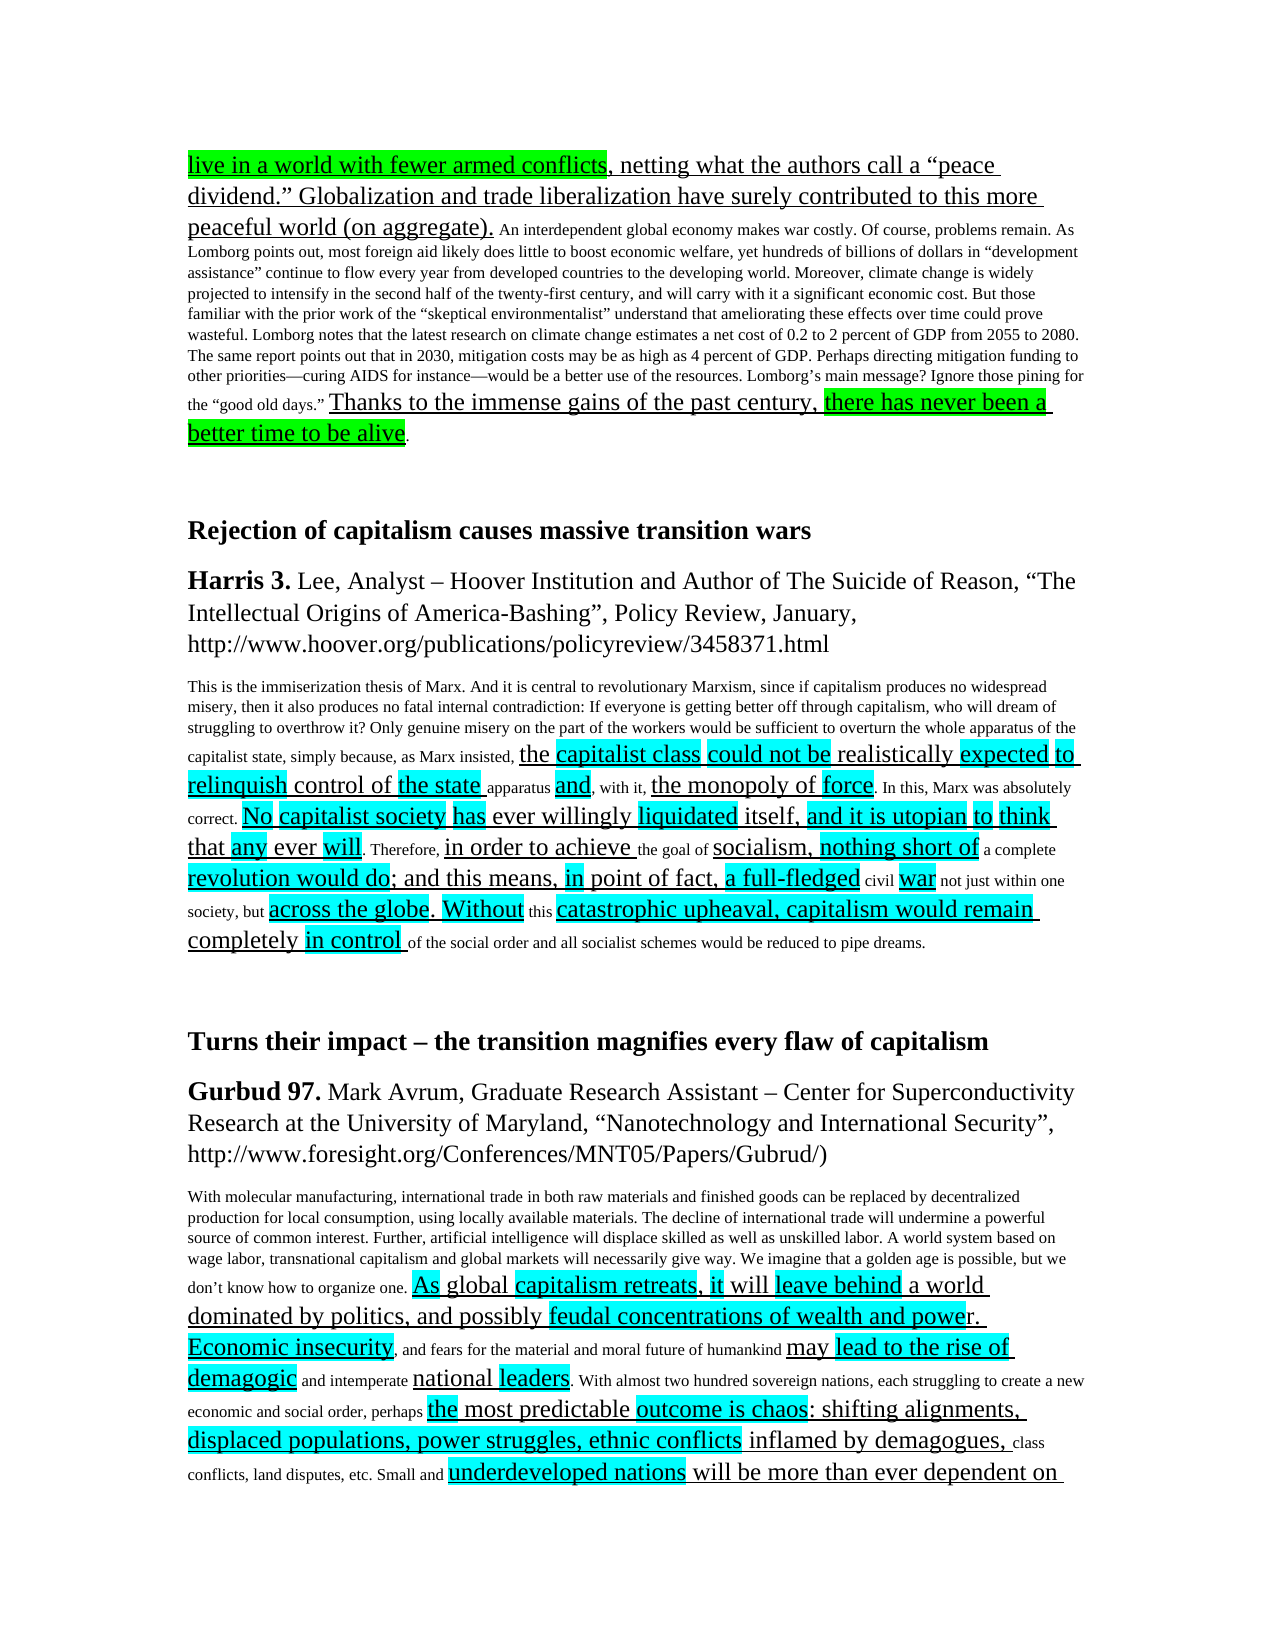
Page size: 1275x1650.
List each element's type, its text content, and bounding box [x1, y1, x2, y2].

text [187, 150, 1087, 447]
text This is the immiserization thesis of Marx. And it is central to revolutionary Marxism, since if capitalism produces no widespread misery, then it also produces no fatal internal contradiction: If everyone is getting better off through capitalism, who will dream of struggling to overthrow it? Only genuine misery on the part of the workers would be sufficient to overturn the whole apparatus of the capitalist state, simply because, as Marx insisted, the capitalist class could not be realistically expected to relinquish control of the state apparatus and, with it, the monopoly of force. In this, Marx was absolutely correct. No capitalist society has ever willingly liquidated itself, and it is utopian to think that any ever will. Therefore, in order to achieve the goal of socialism, nothing short of a complete revolution would do; and this means, in point of fact, a full-fledged civil war not just within one society, but across the globe. Without this catastrophic upheaval, capitalism would remain completely in control of the social order and all socialist schemes would be reduced to pipe dreams. [187, 676, 1087, 954]
text Harris 3. Lee, Analyst – Hoover Institution and Author of The Suicide of Reason, “The Intellectual Origins of America-Bashing”, Policy Review, January, http://www.hoover.org/publications/policyreview/3458371.html [187, 564, 1087, 657]
text Rejection of capitalism causes massive transition wars [187, 514, 1087, 545]
text Turns their impact – the transition magnifies every flaw of capitalism [187, 1024, 1087, 1056]
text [187, 1187, 1087, 1485]
text Gurbud 97. Mark Avrum, Graduate Research Assistant – Center for Superconductivity Research at the University of Maryland, “Nanotechnology and International Security”, http://www.foresight.org/Conferences/MNT05/Papers/Gubrud/) [187, 1075, 1087, 1168]
